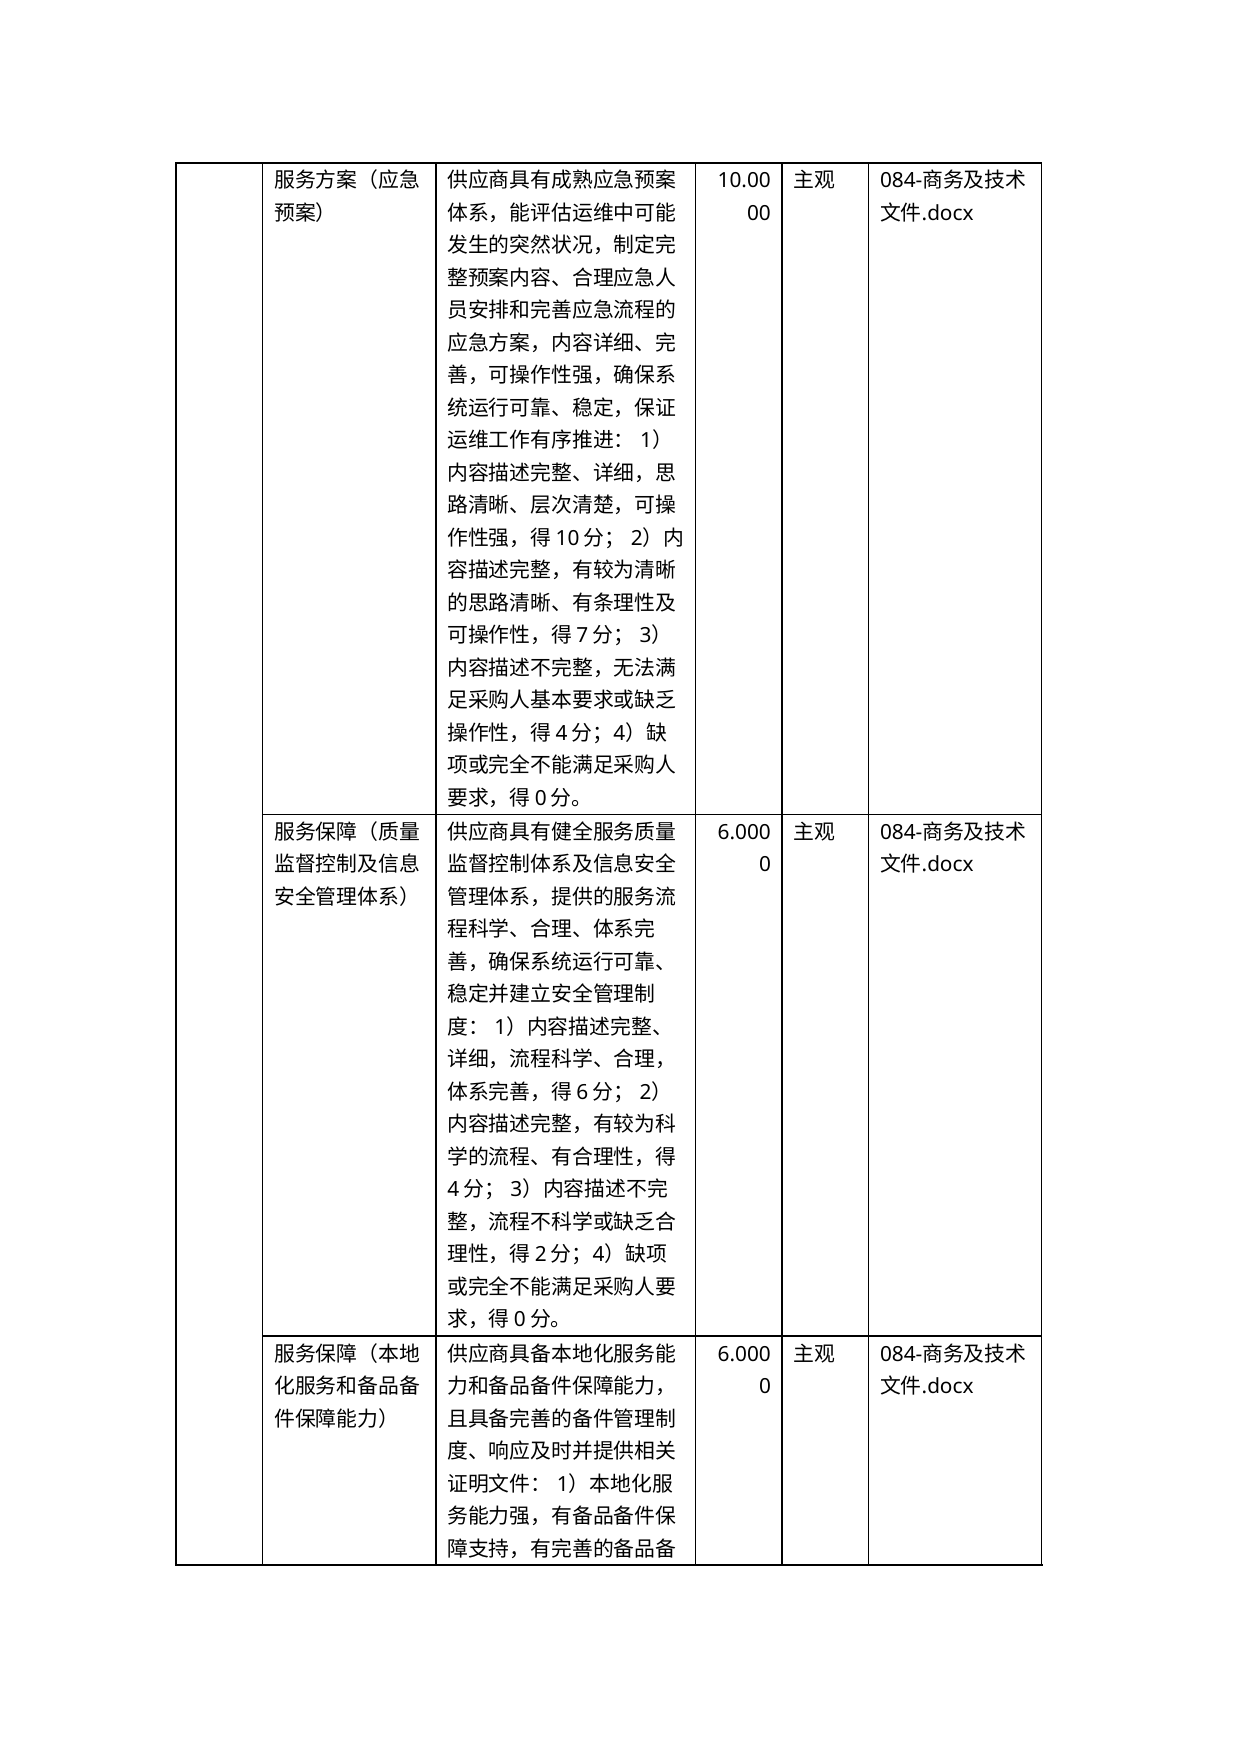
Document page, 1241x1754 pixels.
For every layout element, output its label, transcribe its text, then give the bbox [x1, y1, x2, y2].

table_cell 主观 [783, 1337, 868, 1564]
table_cell 主观 [783, 815, 868, 1335]
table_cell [437, 1337, 695, 1564]
table_cell 084-商务及技术文件.docx [869, 815, 1041, 1335]
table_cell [263, 1337, 435, 1564]
table_cell 主观 [783, 164, 868, 813]
table_cell 服务保障（质量监督控制及信息安全管理体系） [263, 815, 435, 1335]
table_cell 10.0000 [696, 164, 781, 813]
table_cell 6.0000 [696, 1337, 781, 1564]
table_cell 服务方案（应急预案） [263, 164, 435, 813]
table_cell 供应商具有成熟应急预案体系，能评估运维中可能发生的突然状况，制定完整预案内容、合理应急人员安排和完善应急流程的应急方案，内容详细、完善，可操作性强，确保系统运行可靠、稳定，保证运维工作有序推进： 1）内容描述完整、详细，思路清晰、层次清楚，可操作性强，得10分； 2）内容描述完整，有较为清晰的思路清晰、有条理性及可操作性，得7分； 3）内容描述不完整，无法满足采购人基本要求或缺乏操作性，得4分；4）缺项或完全不能满足采购人要求，得0分。 [437, 164, 695, 813]
table_cell 084-商务及技术文件.docx [869, 164, 1041, 813]
table_cell 供应商具有健全服务质量监督控制体系及信息安全管理体系，提供的服务流程科学、合理、体系完善，确保系统运行可靠、稳定并建立安全管理制度： 1）内容描述完整、详细，流程科学、合理，体系完善，得6分； 2）内容描述完整，有较为科学的流程、有合理性，得4分； 3）内容描述不完整，流程不科学或缺乏合理性，得2分；4）缺项或完全不能满足采购人要求，得0分。 [437, 815, 695, 1335]
table_cell 6.0000 [696, 815, 781, 1335]
table_cell 084-商务及技术文件.docx [869, 1337, 1041, 1564]
